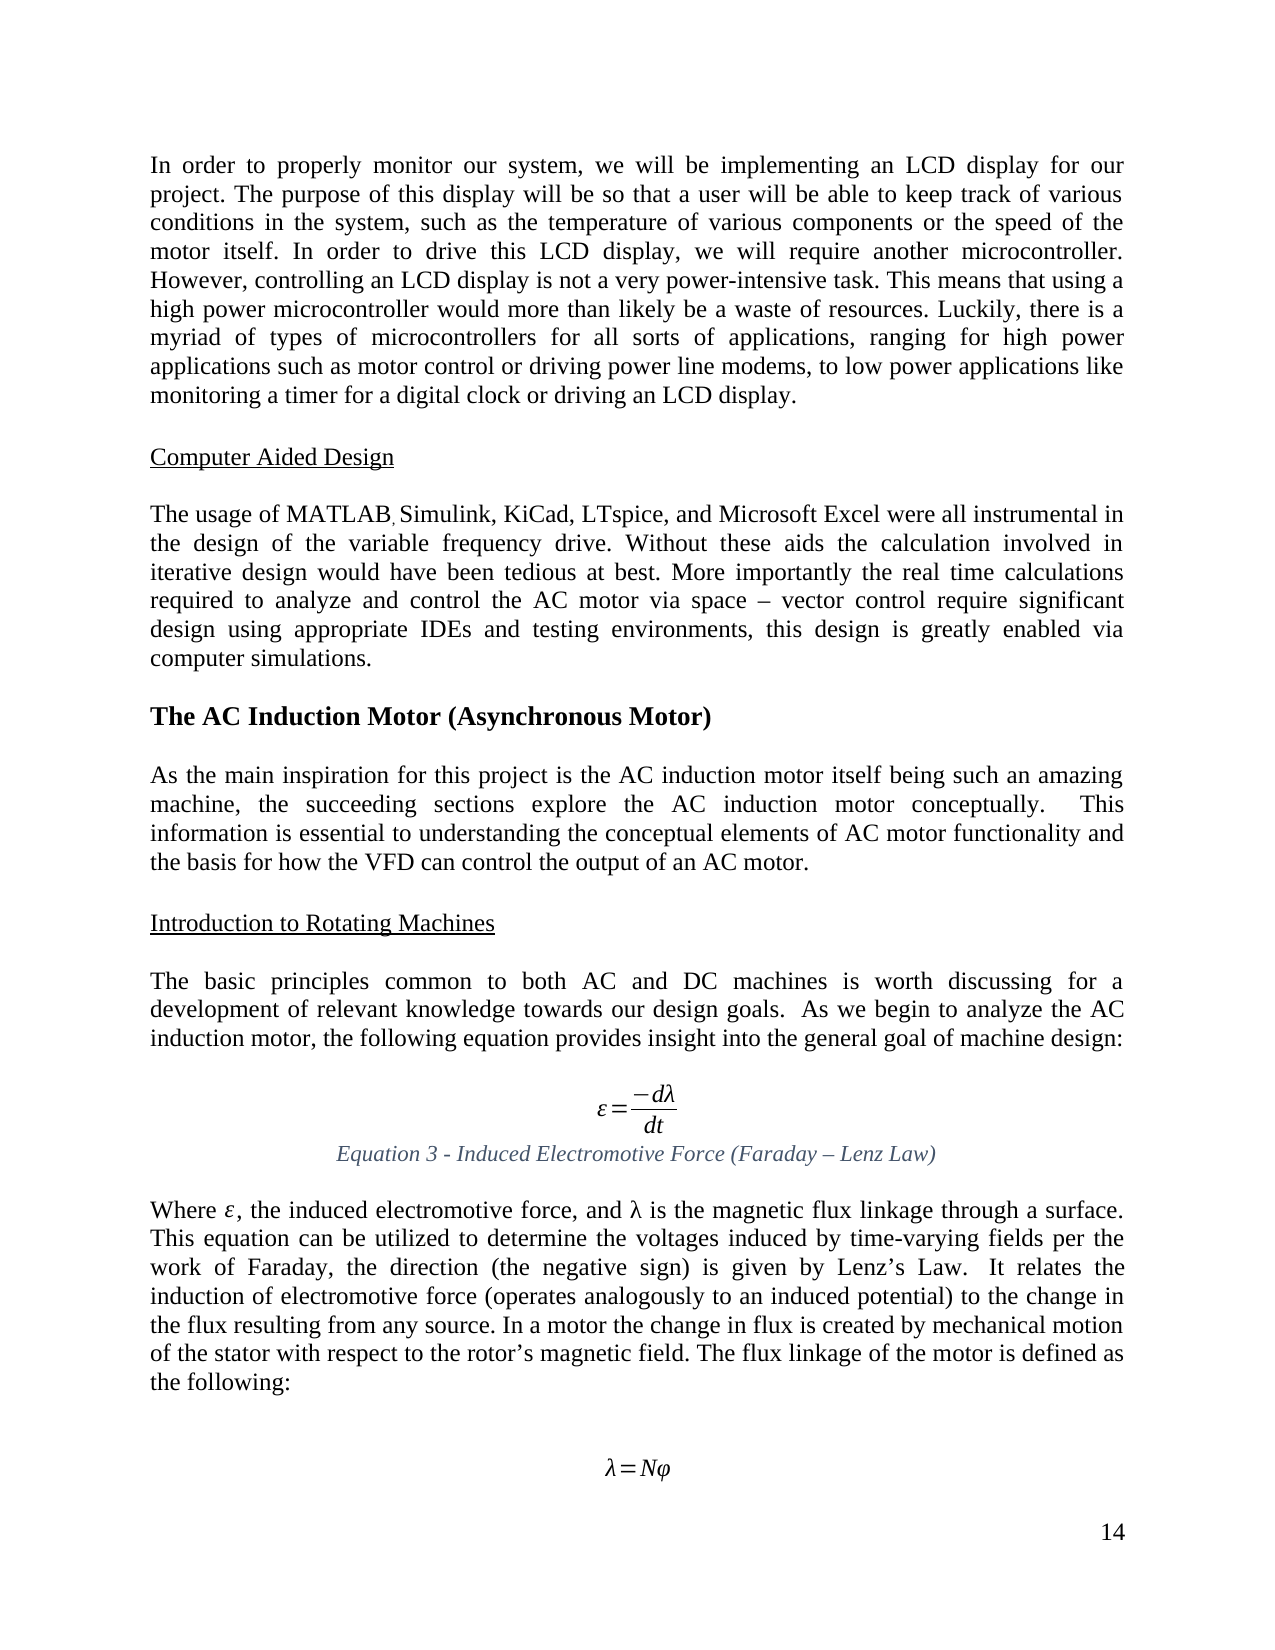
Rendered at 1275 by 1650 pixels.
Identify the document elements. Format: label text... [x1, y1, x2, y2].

subtitle The AC Induction Motor (Asynchronous Motor) [150, 700, 1125, 732]
subtitle Introduction to Rotating Machines [150, 908, 1125, 937]
text The basic principles common to both AC and DC machines is worth discussing for a development of relevant knowledge towards our design goals. As we begin to analyze the AC induction motor, the following equation provides insight into the general goal of machine design: [150, 966, 1125, 1052]
text Equation 3 - Induced Electromotive Force (Faraday – Lenz Law) [150, 1140, 1125, 1166]
text As the main inspiration for this project is the AC induction motor itself being such an amazing machine, the succeeding sections explore the AC induction motor conceptually. This information is essential to understanding the conceptual elements of AC motor functionality and the basis for how the VFD can control the output of an AC motor. [150, 760, 1125, 875]
text The usage of MATLAB, Simulink, KiCad, LTspice, and Microsoft Excel were all instrumental in the design of the variable frequency drive. Without these aids the calculation involved in iterative design would have been tedious at best. More importantly the real time calculations required to analyze and control the AC motor via space – vector control require significant design using appropriate IDEs and testing environments, this design is greatly enabled via computer simulations. [150, 499, 1125, 672]
subtitle Computer Aided Design [150, 442, 1125, 470]
text Where , the induced electromotive force, and λ is the magnetic flux linkage through a surface. This equation can be utilized to determine the voltages induced by time-varying fields per the work of Faraday, the direction (the negative sign) is given by Lenz’s Law. It relates the induction of electromotive force (operates analogously to an induced potential) to the change in the flux resulting from any source. In a motor the change in flux is created by mechanical motion of the stator with respect to the rotor’s magnetic field. The flux linkage of the motor is defined as the following: [150, 1195, 1125, 1396]
text In order to properly monitor our system, we will be implementing an LCD display for our project. The purpose of this display will be so that a user will be able to keep track of various conditions in the system, such as the temperature of various components or the speed of the motor itself. In order to drive this LCD display, we will require another microcontroller. However, controlling an LCD display is not a very power-intensive task. This means that using a high power microcontroller would more than likely be a waste of resources. Luckily, there is a myriad of types of microcontrollers for all sorts of applications, ranging for high power applications such as motor control or driving power line modems, to low power applications like monitoring a timer for a digital clock or driving an LCD display. [150, 150, 1125, 409]
